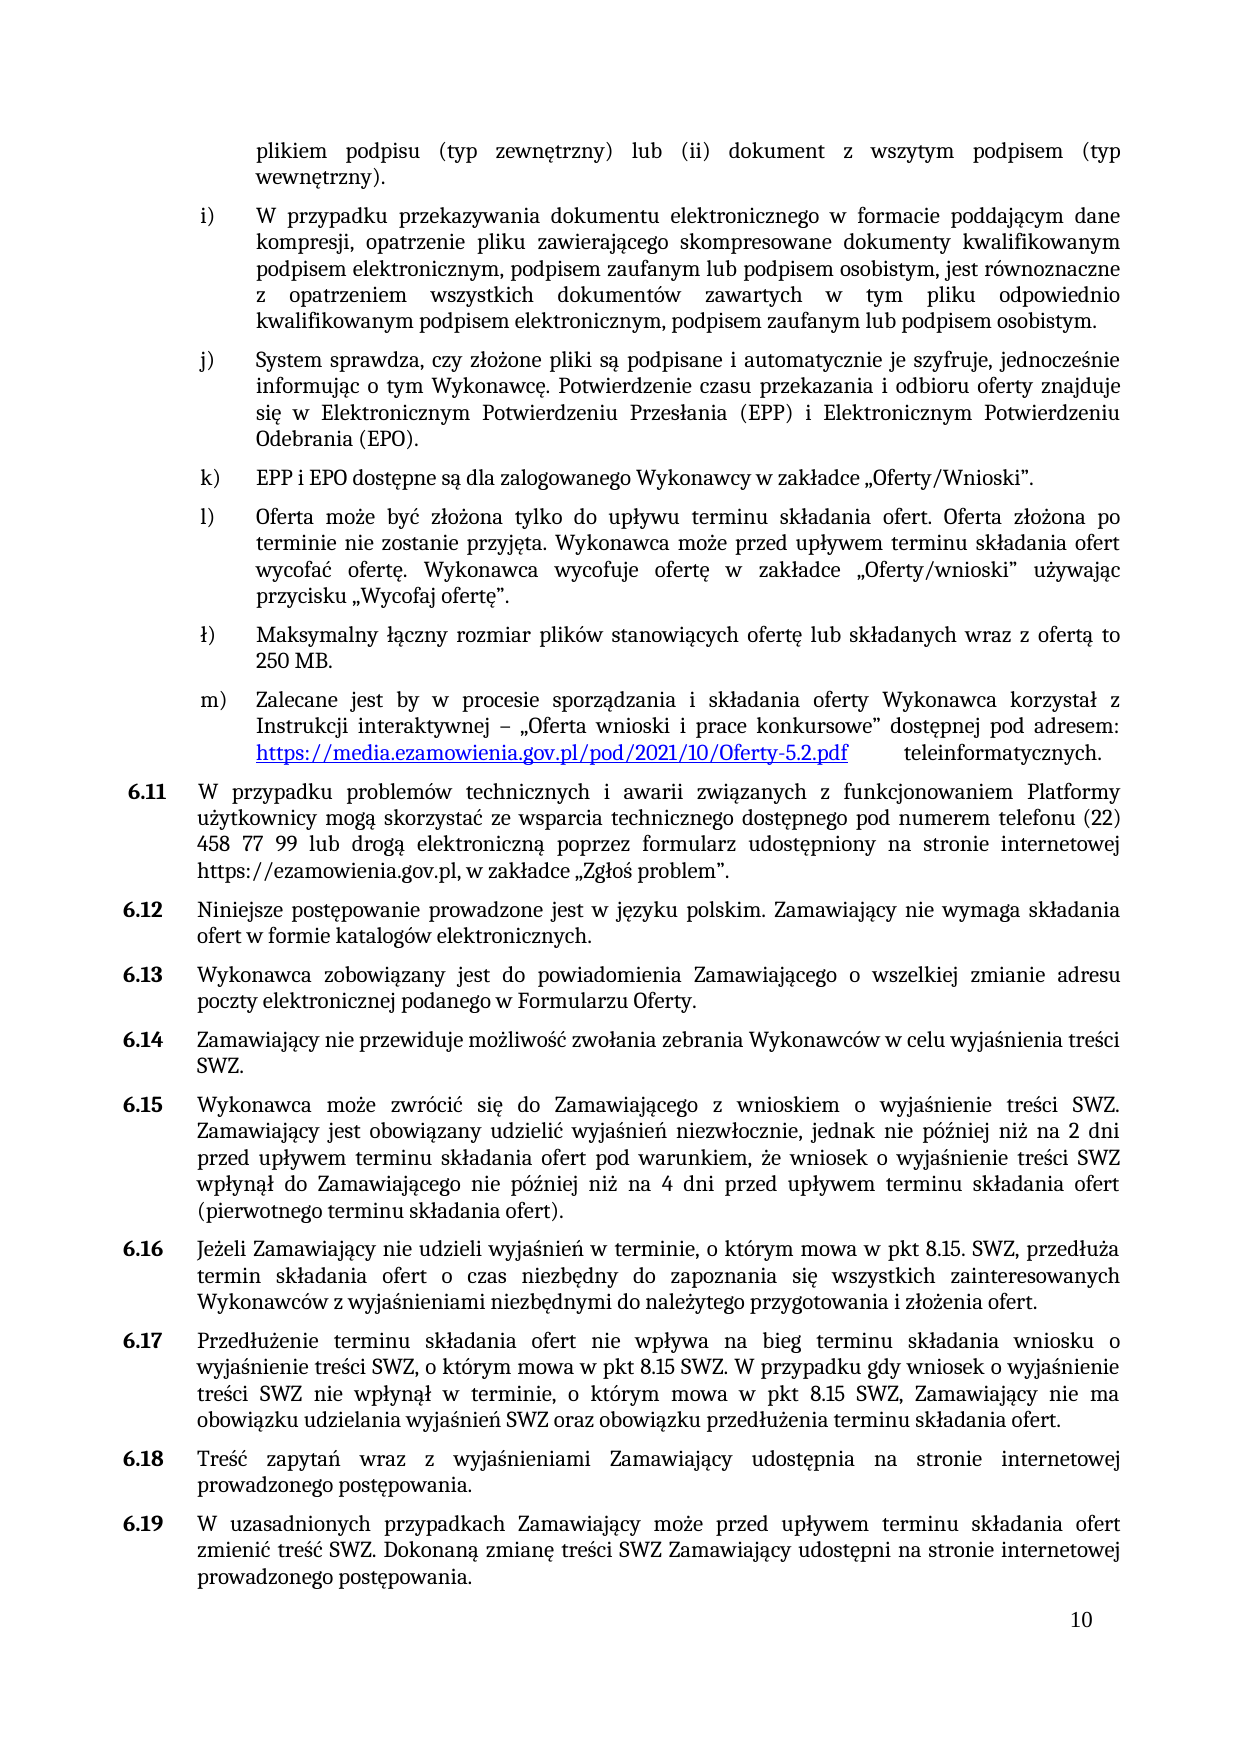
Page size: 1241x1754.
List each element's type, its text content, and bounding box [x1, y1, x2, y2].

text 6.18 Treść zapytań wraz z wyjaśnieniami Zamawiający udostępnia na stronie internetowej prowadzonego postępowania. [123, 1446, 1121, 1498]
text 6.11 W przypadku problemów technicznych i awarii związanych z funkcjonowaniem Platformy użytkownicy mogą skorzystać ze wsparcia technicznego dostępnego pod numerem telefonu (22) 458 77 99 lub drogą elektroniczną poprzez formularz udostępniony na stronie internetowej https://ezamowienia.gov.pl, w zakładce „Zgłoś problem”. [123, 778, 1121, 884]
text 6.13 Wykonawca zobowiązany jest do powiadomienia Zamawiającego o wszelkiej zmianie adresu poczty elektronicznej podanego w Formularzu Oferty. [123, 962, 1121, 1014]
text m) Zalecane jest by w procesie sporządzania i składania oferty Wykonawca korzystał z Instrukcji interaktywnej – „Oferta wnioski i prace konkursowe” dostępnej pod adresem: https://media.ezamowienia.gov.pl/pod/2021/10/Oferty-5.2.pdf teleinformatycznych. [200, 687, 1121, 766]
text l) Oferta może być złożona tylko do upływu terminu składania ofert. Oferta złożona po terminie nie zostanie przyjęta. Wykonawca może przed upływem terminu składania ofert wycofać ofertę. Wykonawca wycofuje ofertę w zakładce „Oferty/wnioski” używając przycisku „Wycofaj ofertę”. [200, 504, 1121, 609]
text ł) Maksymalny łączny rozmiar plików stanowiących ofertę lub składanych wraz z ofertą to 250 MB. [200, 622, 1121, 674]
text 6.17 Przedłużenie terminu składania ofert nie wpływa na bieg terminu składania wniosku o wyjaśnienie treści SWZ, o którym mowa w pkt 8.15 SWZ. W przypadku gdy wniosek o wyjaśnienie treści SWZ nie wpłynął w terminie, o którym mowa w pkt 8.15 SWZ, Zamawiający nie ma obowiązku udzielania wyjaśnień SWZ oraz obowiązku przedłużenia terminu składania ofert. [123, 1328, 1121, 1433]
text k) EPP i EPO dostępne są dla zalogowanego Wykonawcy w zakładce „Oferty/Wnioski”. [200, 465, 1121, 491]
text 6.15 Wykonawca może zwrócić się do Zamawiającego z wnioskiem o wyjaśnienie treści SWZ. Zamawiający jest obowiązany udzielić wyjaśnień niezwłocznie, jednak nie później niż na 2 dni przed upływem terminu składania ofert pod warunkiem, że wniosek o wyjaśnienie treści SWZ wpłynął do Zamawiającego nie później niż na 4 dni przed upływem terminu składania ofert (pierwotnego terminu składania ofert). [123, 1092, 1121, 1224]
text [256, 137, 1121, 190]
text j) System sprawdza, czy złożone pliki są podpisane i automatycznie je szyfruje, jednocześnie informując o tym Wykonawcę. Potwierdzenie czasu przekazania i odbioru oferty znajduje się w Elektronicznym Potwierdzeniu Przesłania (EPP) i Elektronicznym Potwierdzeniu Odebrania (EPO). [200, 347, 1121, 452]
text 6.14 Zamawiający nie przewiduje możliwość zwołania zebrania Wykonawców w celu wyjaśnienia treści SWZ. [123, 1027, 1121, 1079]
text 6.16 Jeżeli Zamawiający nie udzieli wyjaśnień w terminie, o którym mowa w pkt 8.15. SWZ, przedłuża termin składania ofert o czas niezbędny do zapoznania się wszystkich zainteresowanych Wykonawców z wyjaśnieniami niezbędnymi do należytego przygotowania i złożenia ofert. [123, 1236, 1121, 1315]
text 6.12 Niniejsze postępowanie prowadzone jest w języku polskim. Zamawiający nie wymaga składania ofert w formie katalogów elektronicznych. [123, 896, 1121, 949]
text 6.19 W uzasadnionych przypadkach Zamawiający może przed upływem terminu składania ofert zmienić treść SWZ. Dokonaną zmianę treści SWZ Zamawiający udostępni na stronie internetowej prowadzonego postępowania. [123, 1511, 1121, 1590]
text i) W przypadku przekazywania dokumentu elektronicznego w formacie poddającym dane kompresji, opatrzenie pliku zawierającego skompresowane dokumenty kwalifikowanym podpisem elektronicznym, podpisem zaufanym lub podpisem osobistym, jest równoznaczne z opatrzeniem wszystkich dokumentów zawartych w tym pliku odpowiednio kwalifikowanym podpisem elektronicznym, podpisem zaufanym lub podpisem osobistym. [200, 203, 1121, 334]
